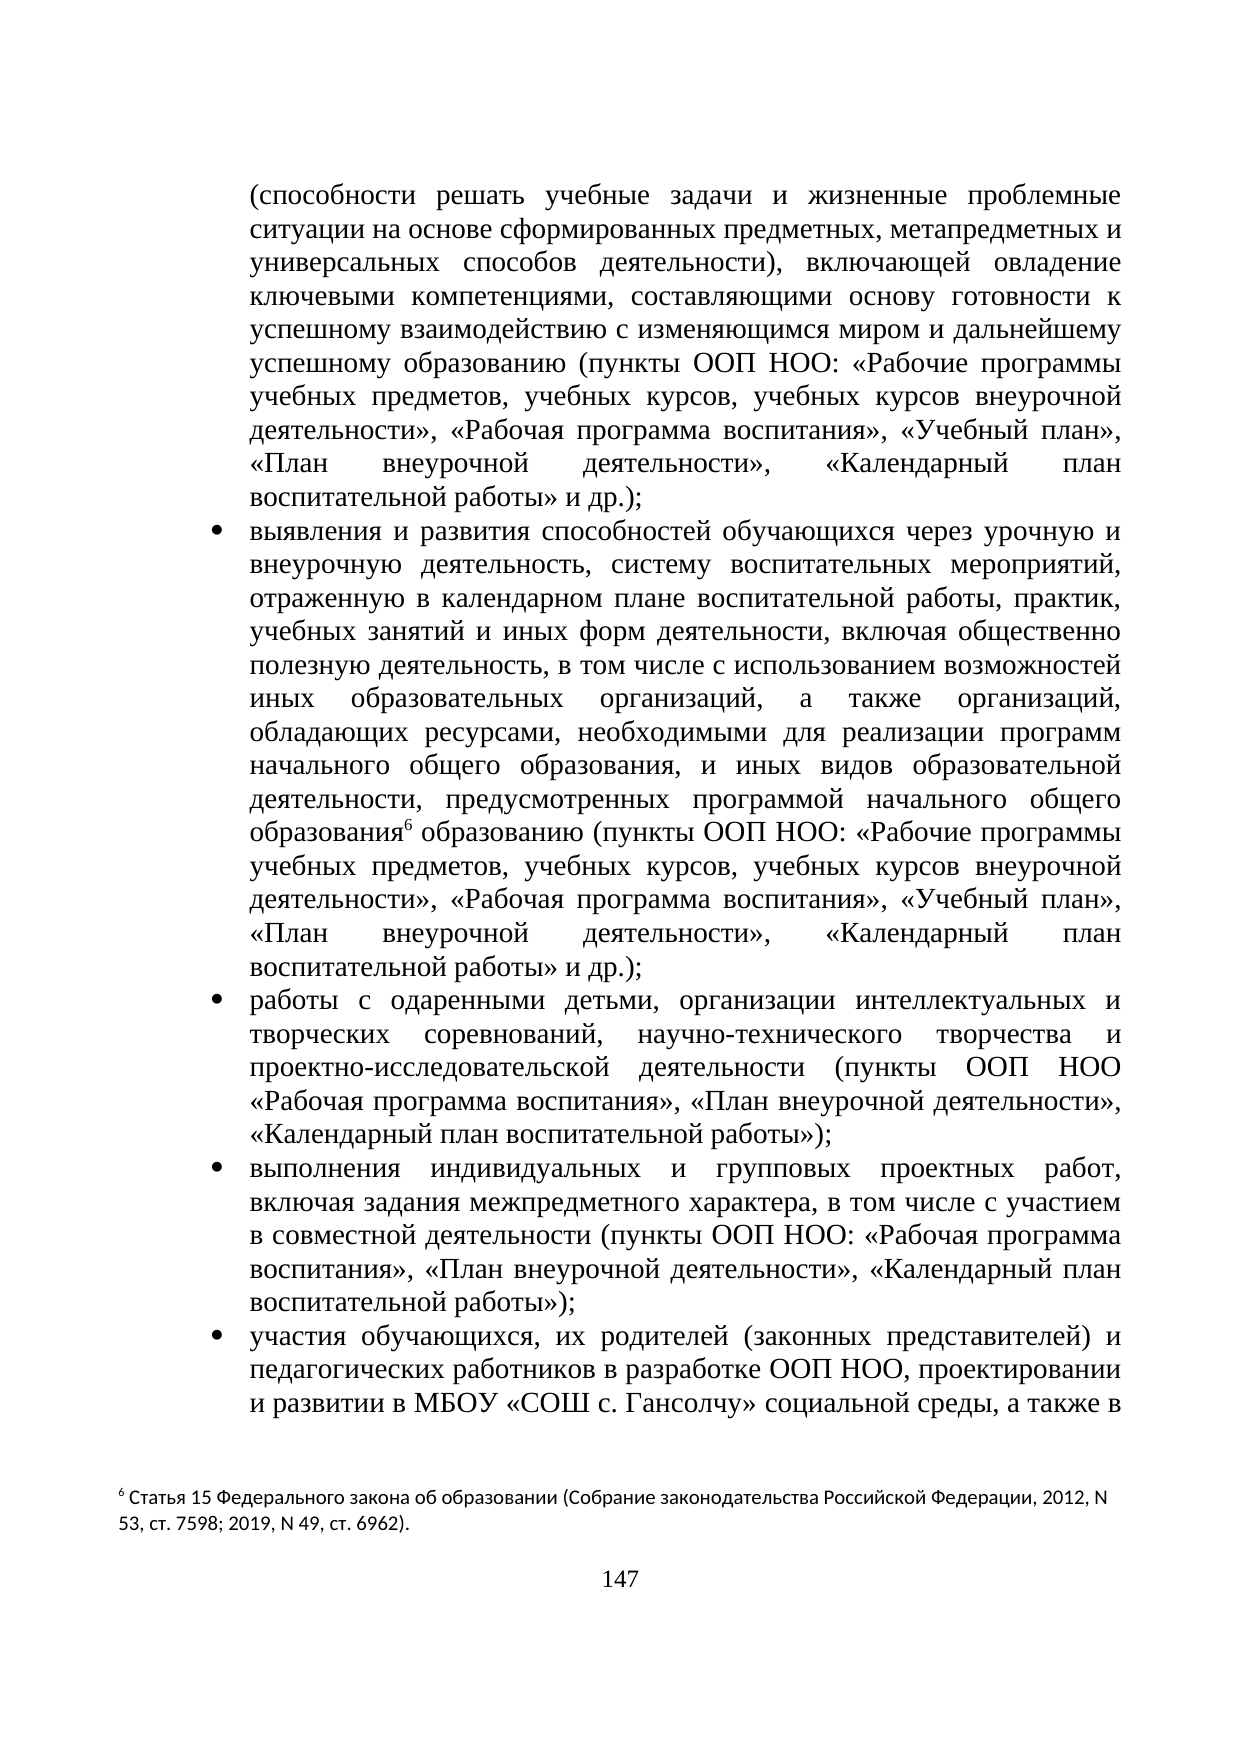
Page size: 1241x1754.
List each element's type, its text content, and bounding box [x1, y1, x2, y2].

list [212, 1318, 1122, 1419]
list выявления и развития способностей обучающихся через урочную и внеурочную деятельность, систему воспитательных мероприятий, отраженную в календарном плане воспитательной работы, практик, учебных занятий и иных форм деятельности, включая общественно полезную деятельность, в том числе с использованием возможностей иных образовательных организаций, а также организаций, обладающих ресурсами, необходимыми для реализации программ начального общего образования, и иных видов образовательной деятельности, предусмотренных программой начального общего образования образованию (пункты ООП НОО: «Рабочие программы учебных предметов, учебных курсов, учебных курсов внеурочной деятельности», «Рабочая программа воспитания», «Учебный план», «План внеурочной деятельности», «Календарный план воспитательной работы» и др.); [212, 513, 1122, 982]
list работы с одаренными детьми, организации интеллектуальных и творческих соревнований, научно-технического творчества и проектно-исследовательской деятельности (пункты ООП НОО «Рабочая программа воспитания», «План внеурочной деятельности», «Календарный план воспитательной работы»); [212, 982, 1122, 1150]
list выполнения индивидуальных и групповых проектных работ, включая задания межпредметного характера, в том числе с участием в совместной деятельности (пункты ООП НОО: «Рабочая программа воспитания», «План внеурочной деятельности», «Календарный план воспитательной работы»); [212, 1150, 1122, 1318]
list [212, 177, 1122, 513]
